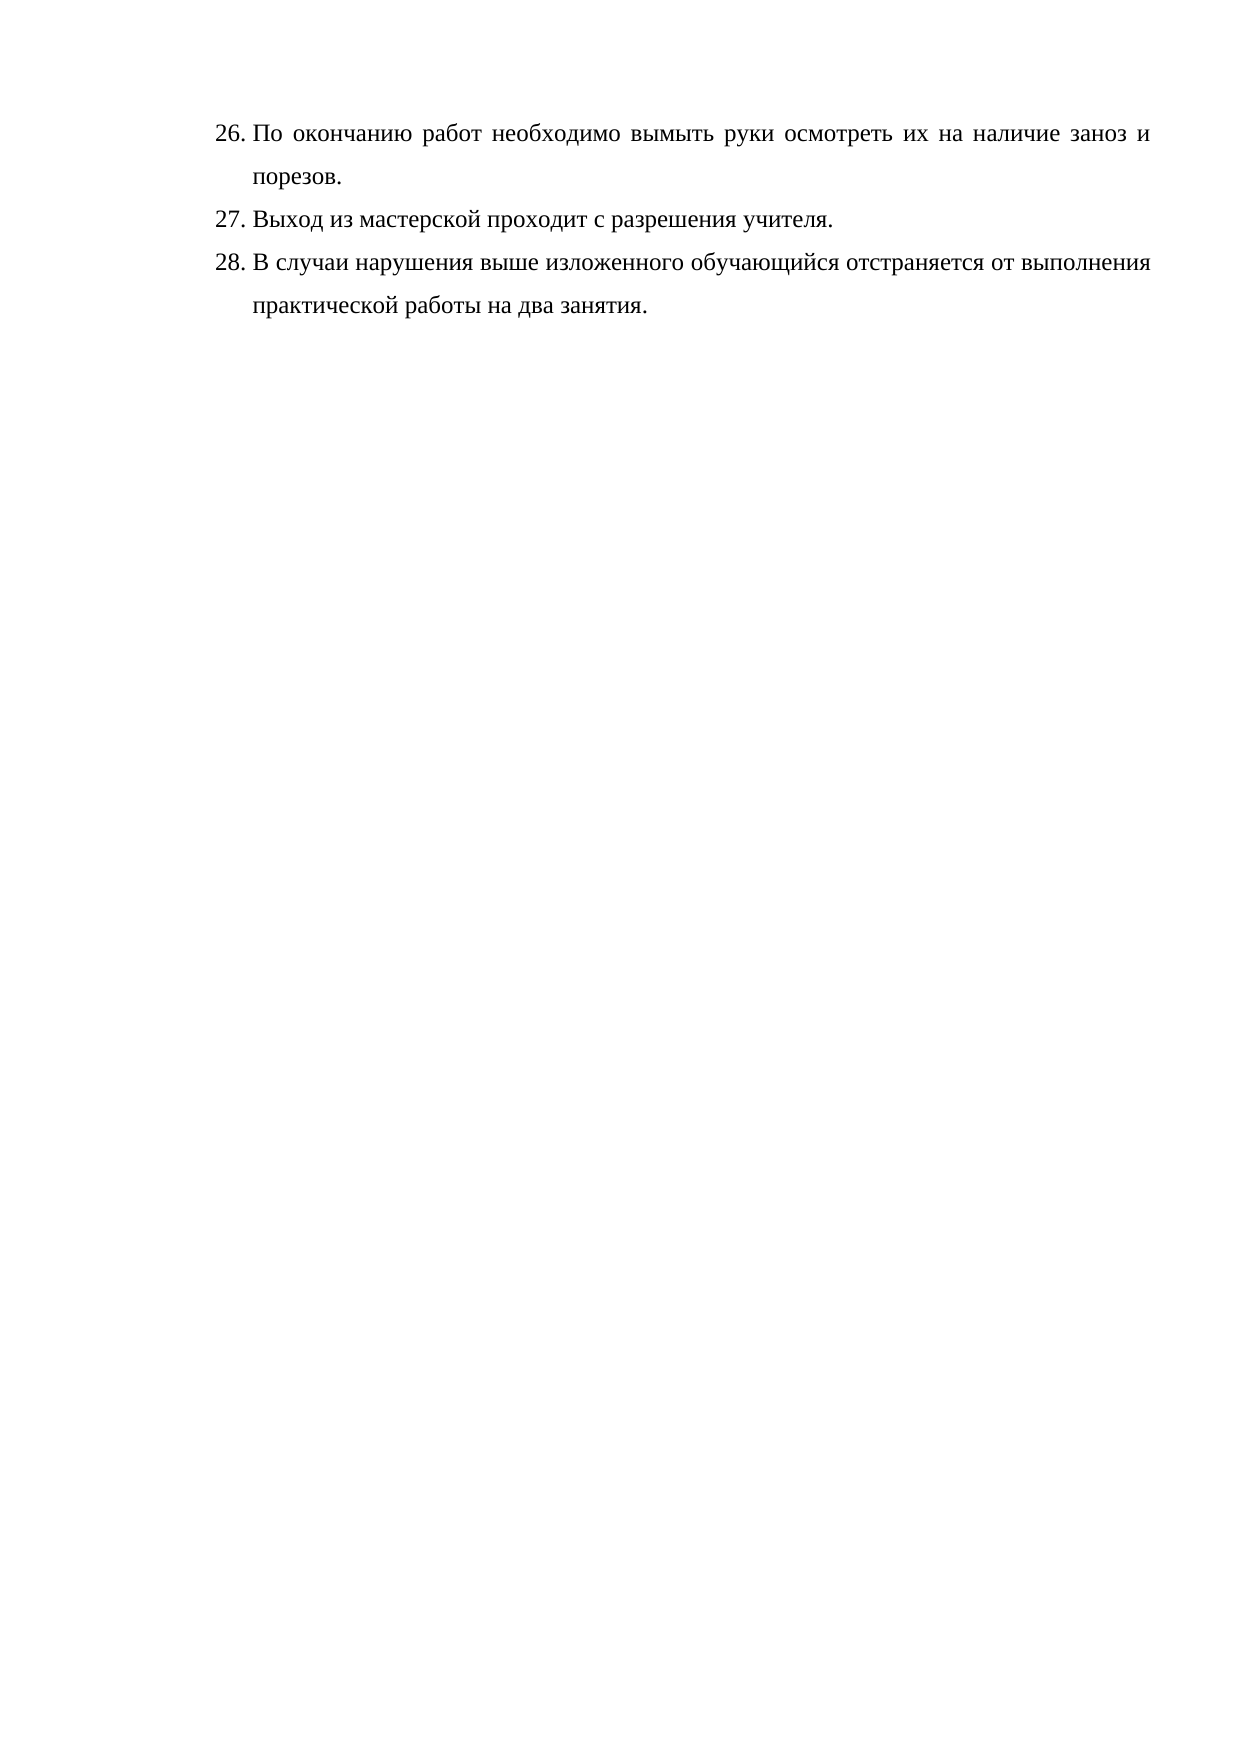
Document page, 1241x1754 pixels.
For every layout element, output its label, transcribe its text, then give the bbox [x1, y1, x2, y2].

list В случаи нарушения выше изложенного обучающийся отстраняется от выполнения практической работы на два занятия. [215, 247, 1152, 319]
list Выход из мастерской проходит с разрешения учителя. [215, 204, 1152, 233]
list По окончанию работ необходимо вымыть руки осмотреть их на наличие заноз и порезов. [215, 118, 1152, 190]
